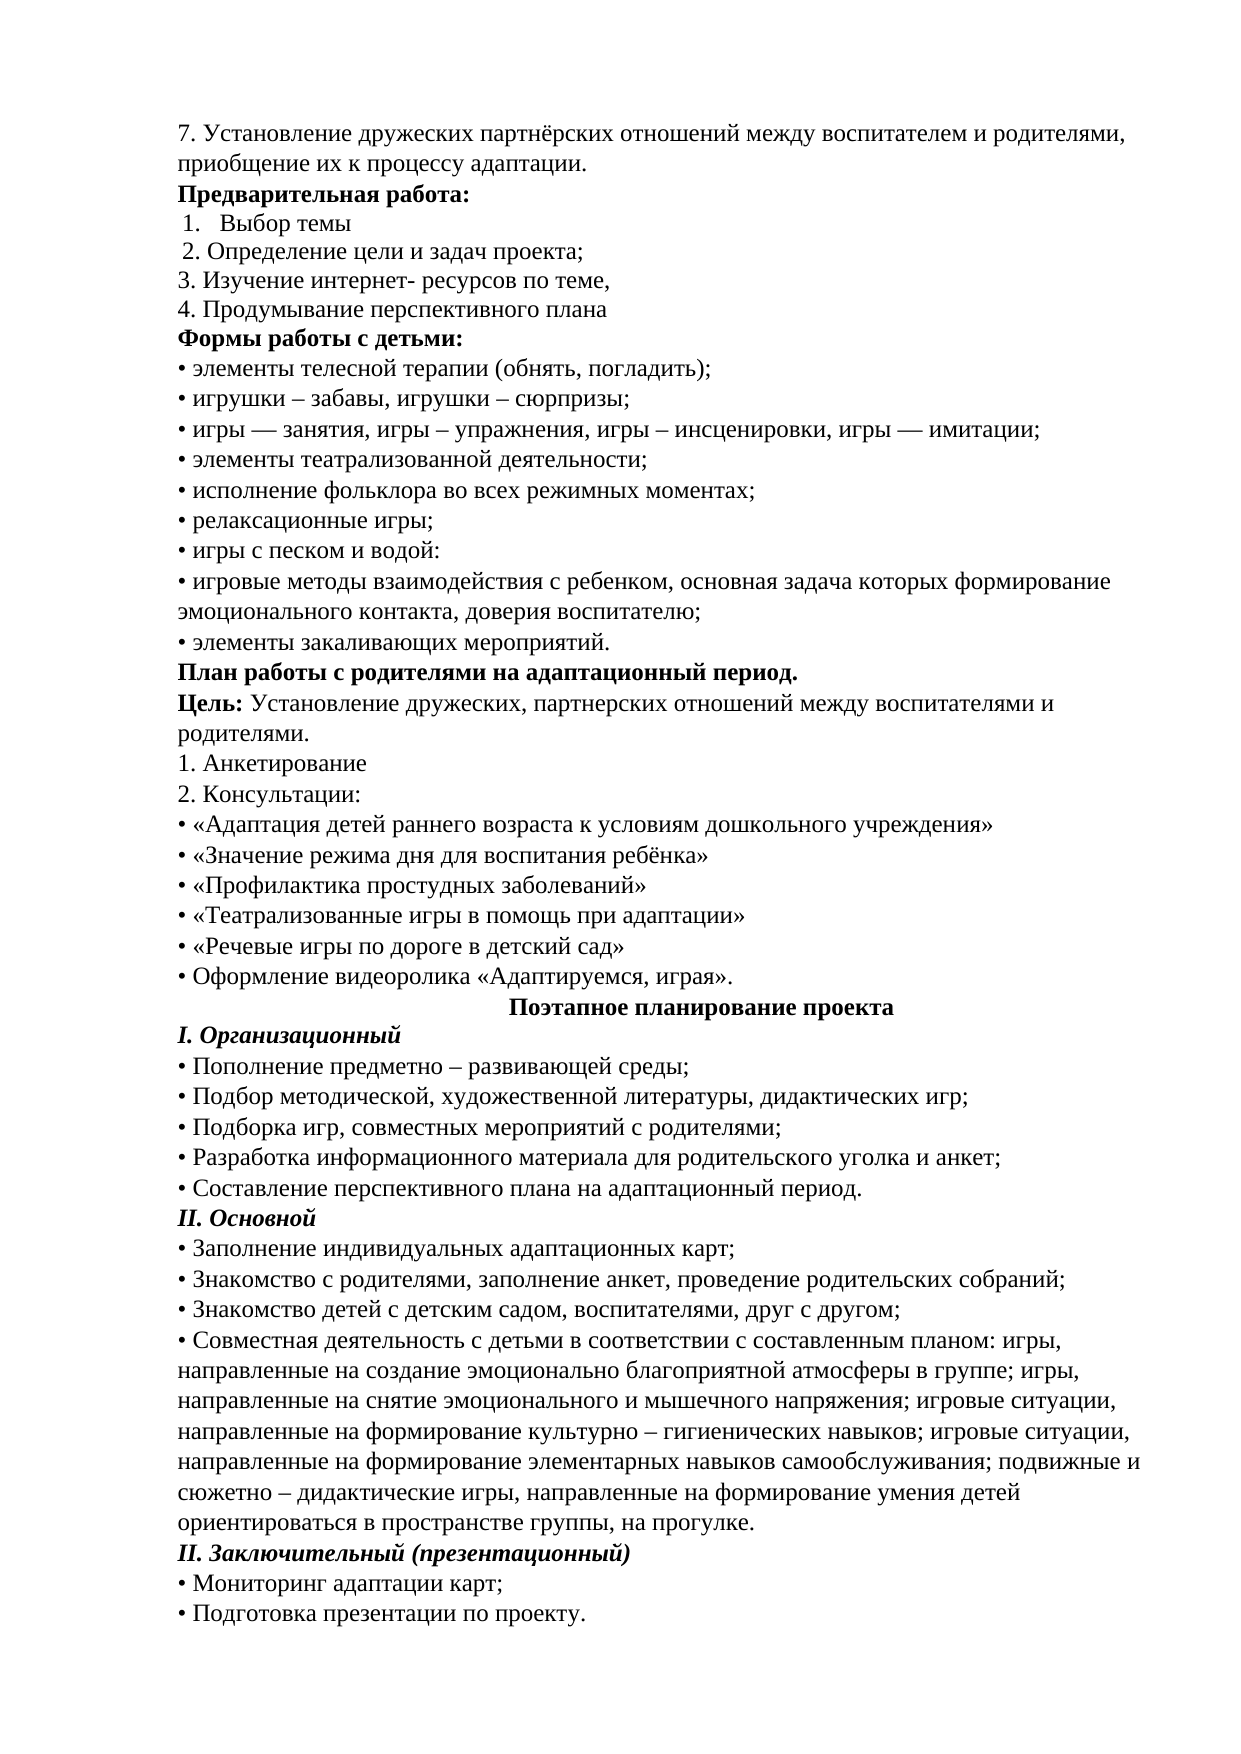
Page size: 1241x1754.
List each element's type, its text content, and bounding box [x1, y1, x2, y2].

text 1. Анкетирование [177, 748, 1152, 777]
text Цель: Установление дружеских, партнерских отношений между воспитателями и родителями. [177, 688, 1152, 747]
text • игры с песком и водой: [177, 536, 1152, 564]
text 3. Изучение интернет- ресурсов по теме, [177, 265, 1152, 294]
text II. Основной [177, 1203, 1152, 1232]
text • элементы закаливающих мероприятий. [177, 627, 1152, 656]
text II. Заключительный (презентационный) [177, 1538, 1152, 1566]
text 7. Установление дружеских партнёрских отношений между воспитателем и родителями, приобщение их к процессу адаптации. [177, 118, 1152, 177]
text • Знакомство с родителями, заполнение анкет, проведение родительских собраний; [177, 1264, 1152, 1293]
text • Оформление видеоролика «Адаптируемся, играя». [177, 961, 1152, 990]
text • «Адаптация детей раннего возраста к условиям дошкольного учреждения» [177, 809, 1152, 838]
text • Пополнение предметно – развивающей среды; [177, 1051, 1152, 1080]
text • «Значение режима дня для воспитания ребёнка» [177, 840, 1152, 868]
text • «Театрализованные игры в помощь при адаптации» [177, 901, 1152, 929]
text Предварительная работа: [177, 179, 1152, 208]
text • Подбор методической, художественной литературы, дидактических игр; [177, 1081, 1152, 1110]
text • игрушки – забавы, игрушки – сюрпризы; [177, 383, 1152, 412]
text • Составление перспективного плана на адаптационный период. [177, 1173, 1152, 1201]
text Поэтапное планирование проекта [177, 992, 1152, 1021]
text 4. Продумывание перспективного плана [177, 294, 1152, 323]
list Выбор темы [182, 208, 1152, 236]
text Формы работы с детьми: [177, 323, 1152, 351]
text I. Организационный [177, 1021, 1152, 1049]
text • Мониторинг адаптации карт; [177, 1568, 1152, 1597]
text • Совместная деятельность с детьми в соответствии с составленным планом: игры, направленные на создание эмоционально благоприятной атмосферы в группе; игры, направленные на снятие эмоционального и мышечного напряжения; игровые ситуации, направленные на формирование культурно – гигиенических навыков; игровые ситуации, направленные на формирование элементарных навыков самообслуживания; подвижные и сюжетно – дидактические игры, направленные на формирование умения детей ориентироваться в пространстве группы, на прогулке. [177, 1325, 1152, 1536]
text 2. Определение цели и задач проекта; [182, 236, 1152, 265]
text • Подготовка презентации по проекту. [177, 1598, 1152, 1627]
text • «Профилактика простудных заболеваний» [177, 870, 1152, 899]
text • Разработка информационного материала для родительского уголка и анкет; [177, 1142, 1152, 1171]
text • Подборка игр, совместных мероприятий с родителями; [177, 1112, 1152, 1141]
text План работы с родителями на адаптационный период. [177, 657, 1152, 686]
text • исполнение фольклора во всех режимных моментах; [177, 475, 1152, 503]
text • элементы театрализованной деятельности; [177, 444, 1152, 473]
text • игровые методы взаимодействия с ребенком, основная задача которых формирование эмоционального контакта, доверия воспитателю; [177, 566, 1152, 625]
text 2. Консультации: [177, 779, 1152, 808]
text • Знакомство детей с детским садом, воспитателями, друг с другом; [177, 1294, 1152, 1323]
text • «Речевые игры по дороге в детский сад» [177, 931, 1152, 960]
text • игры — занятия, игры – упражнения, игры – инсценировки, игры — имитации; [177, 414, 1152, 443]
text • релаксационные игры; [177, 505, 1152, 534]
text • элементы телесной терапии (обнять, погладить); [177, 353, 1152, 382]
text • Заполнение индивидуальных адаптационных карт; [177, 1233, 1152, 1262]
